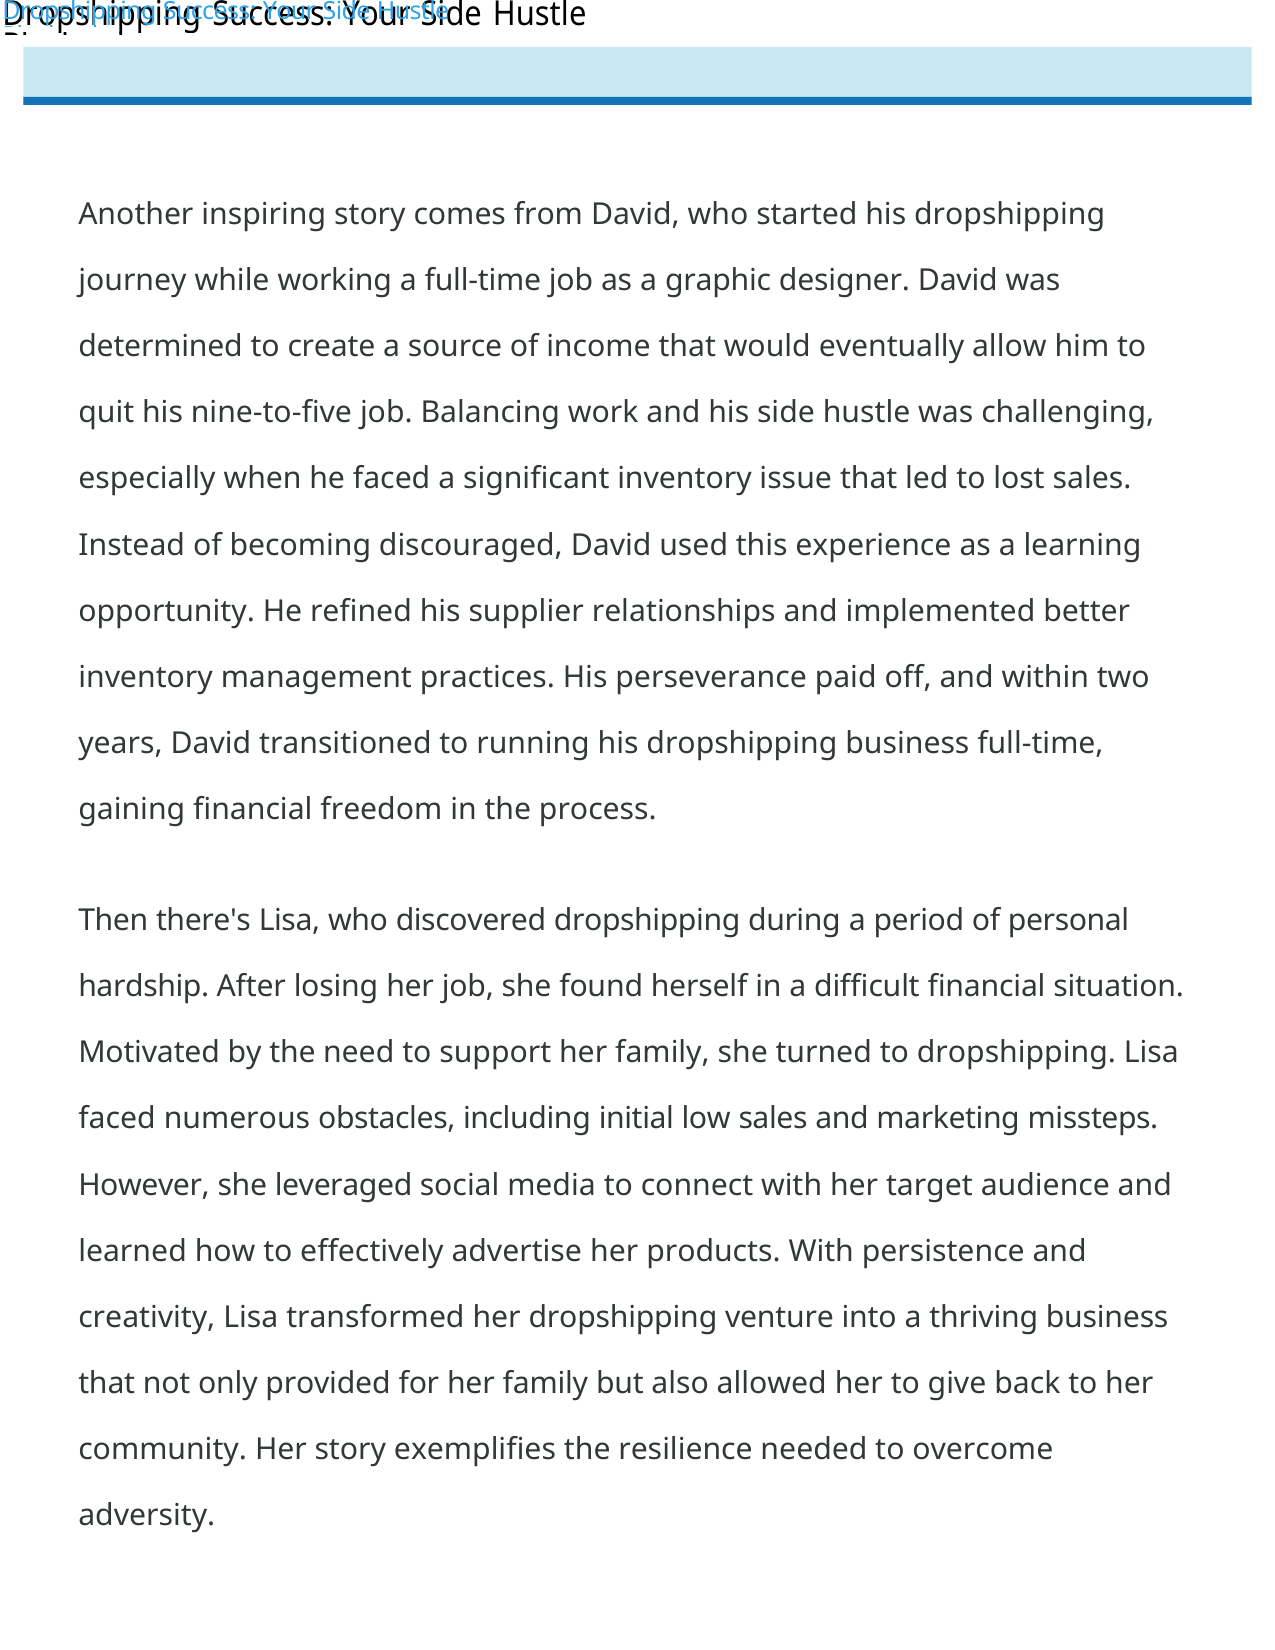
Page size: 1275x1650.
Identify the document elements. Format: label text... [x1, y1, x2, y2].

text Another inspiring story comes from David, who started his dropshipping journey while working a full-time job as a graphic designer. David was determined to create a source of income that would eventually allow him to quit his nine-to-five job. Balancing work and his side hustle was challenging, especially when he faced a significant inventory issue that led to lost sales. Instead of becoming discouraged, David used this experience as a learning opportunity. He refined his supplier relationships and implemented better inventory management practices. His perseverance paid off, and within two years, David transitioned to running his dropshipping business full-time, gaining financial freedom in the process. [78, 192, 1198, 828]
text Then there's Lisa, who discovered dropshipping during a period of personal hardship. After losing her job, she found herself in a difficult financial situation. Motivated by the need to support her family, she turned to dropshipping. Lisa faced numerous obstacles, including initial low sales and marketing missteps. However, she leveraged social media to connect with her target audience and learned how to effectively advertise her products. With persistence and creativity, Lisa transformed her dropshipping venture into a thriving business that not only provided for her family but also allowed her to give back to her community. Her story exemplifies the resilience needed to overcome adversity. [78, 898, 1194, 1535]
